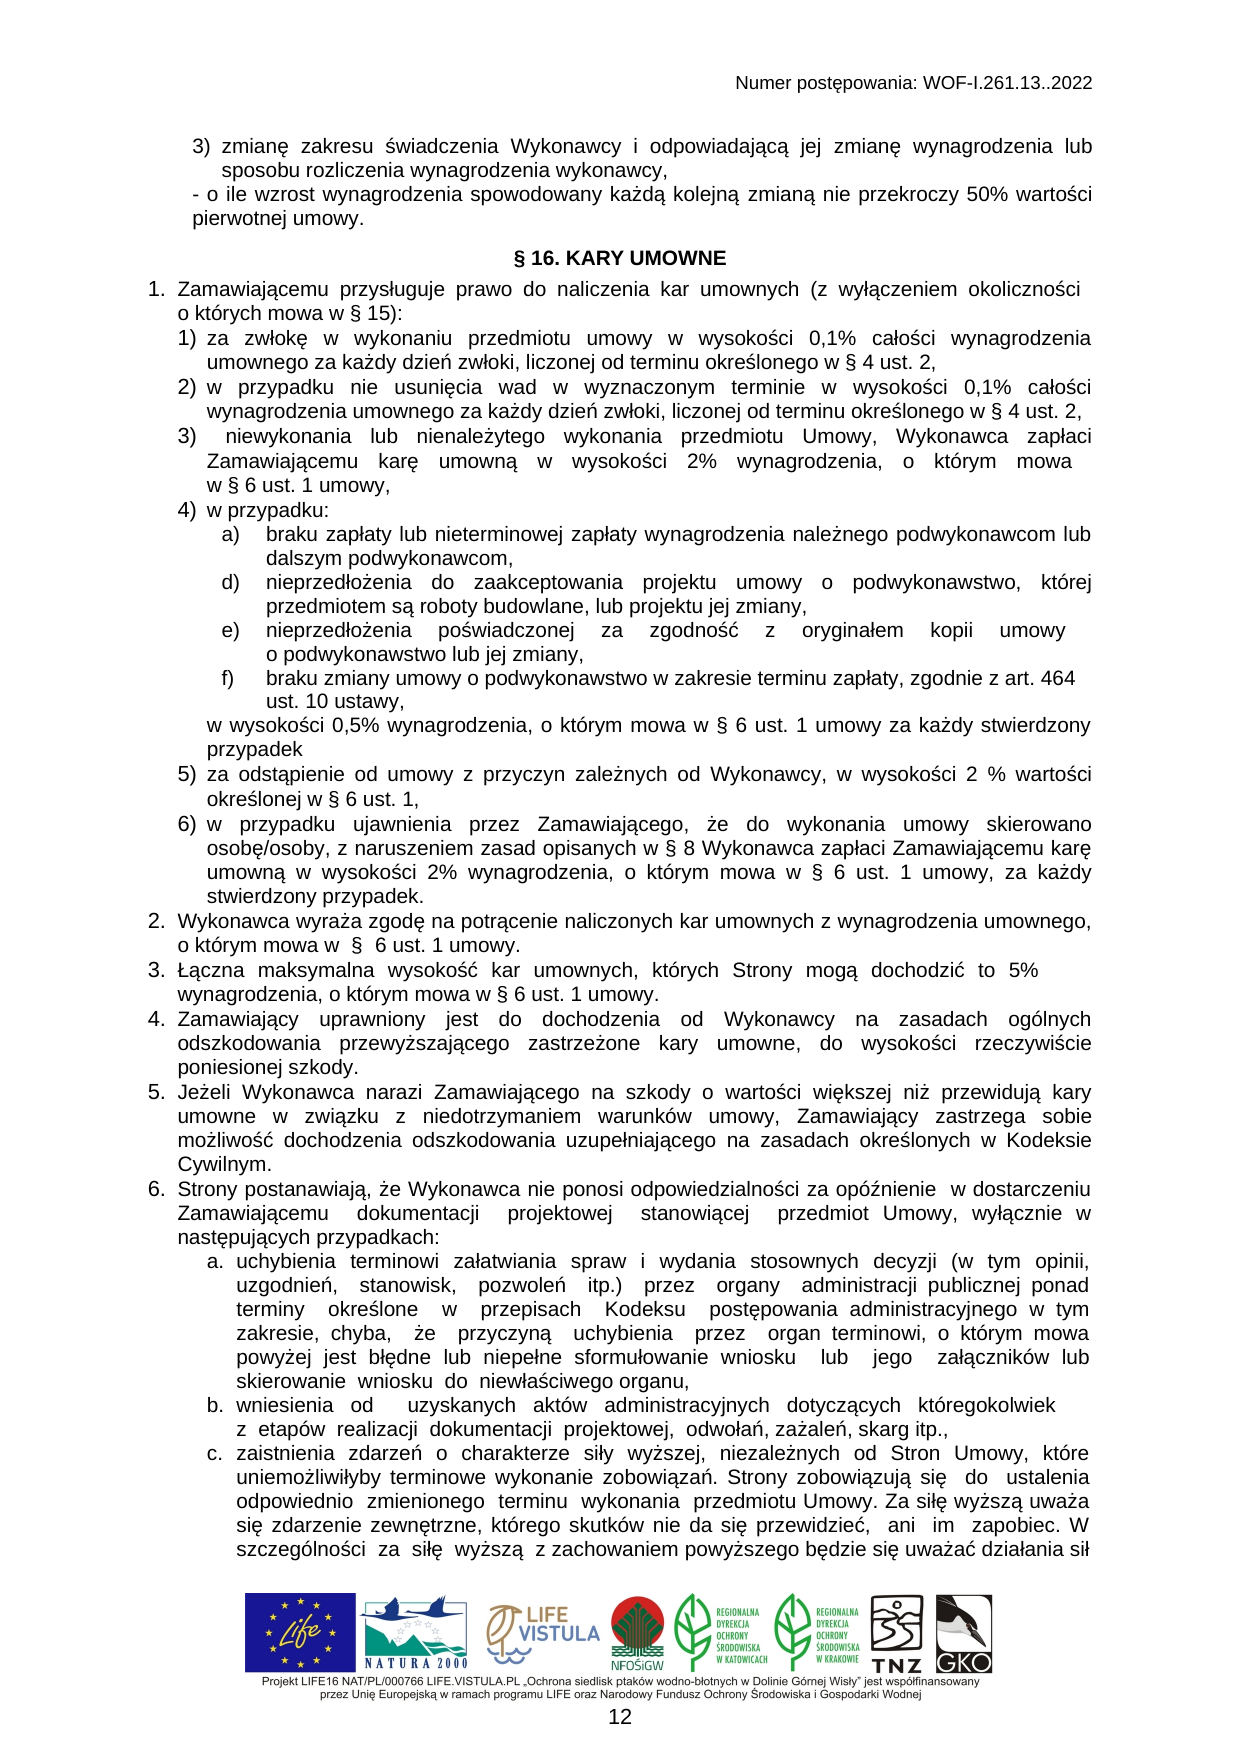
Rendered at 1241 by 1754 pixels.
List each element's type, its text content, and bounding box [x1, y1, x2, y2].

list w przypadku nie usunięcia wad w wyznaczonym terminie w wysokości 0,1% całości wynagrodzenia umownego za każdy dzień zwłoki, liczonej od terminu określonego w § 4 ust. 2, [177, 374, 1093, 423]
list nieprzedłożenia do zaakceptowania projektu umowy o podwykonawstwo, której przedmiotem są roboty budowlane, lub projektu jej zmiany, [221, 569, 1093, 617]
subtitle § 16. KARY UMOWNE [148, 246, 1093, 269]
list Zamawiający uprawniony jest do dochodzenia od Wykonawcy na zasadach ogólnych odszkodowania przewyższającego zastrzeżone kary umowne, do wysokości rzeczywiście poniesionej szkody. [148, 1006, 1093, 1079]
list za odstąpienie od umowy z przyczyn zależnych od Wykonawcy, w wysokości 2 % wartości określonej w § 6 ust. 1, [177, 761, 1093, 810]
list w przypadku: [177, 496, 1093, 522]
list Zamawiającemu przysługuje prawo do naliczenia kar umownych (z wyłączeniem okoliczności o których mowa w § 15): [148, 276, 1093, 325]
list za zwłokę w wykonaniu przedmiotu umowy w wysokości 0,1% całości wynagrodzenia umownego za każdy dzień zwłoki, liczonej od terminu określonego w § 4 ust. 2, [177, 325, 1093, 374]
list uchybienia terminowi załatwiania spraw i wydania stosownych decyzji (w tym opinii, uzgodnień, stanowisk, pozwoleń itp.) przez organy administracji publicznej ponad terminy określone w przepisach Kodeksu postępowania administracyjnego w tym zakresie, chyba, że przyczyną uchybienia przez organ terminowi, o którym mowa powyżej jest błędne lub niepełne sformułowanie wniosku lub jego załączników lub skierowanie wniosku do niewłaściwego organu, [207, 1249, 1091, 1393]
list braku zmiany umowy o podwykonawstwo w zakresie terminu zapłaty, zgodnie z art. 464 ust. 10 ustawy, [221, 665, 1093, 713]
list niewykonania lub nienależytego wykonania przedmiotu Umowy, Wykonawca zapłaci Zamawiającemu karę umowną w wysokości 2% wynagrodzenia, o którym mowa w § 6 ust. 1 umowy, [177, 423, 1093, 496]
list Jeżeli Wykonawca narazi Zamawiającego na szkody o wartości większej niż przewidują kary umowne w związku z niedotrzymaniem warunków umowy, Zamawiający zastrzega sobie możliwość dochodzenia odszkodowania uzupełniającego na zasadach określonych w Kodeksie Cywilnym. [148, 1079, 1093, 1176]
picture [245, 1593, 996, 1704]
list w przypadku ujawnienia przez Zamawiającego, że do wykonania umowy skierowano osobę/osoby, z naruszeniem zasad opisanych w § 8 Wykonawca zapłaci Zamawiającemu karę umowną w wysokości 2% wynagrodzenia, o którym mowa w § 6 ust. 1 umowy, za każdy stwierdzony przypadek. [177, 810, 1093, 907]
list Wykonawca wyraża zgodę na potrącenie naliczonych kar umownych z wynagrodzenia umownego, o którym mowa w § 6 ust. 1 umowy. [148, 907, 1093, 957]
list braku zapłaty lub nieterminowej zapłaty wynagrodzenia należnego podwykonawcom lub dalszym podwykonawcom, [221, 522, 1093, 569]
list Strony postanawiają, że Wykonawca nie ponosi odpowiedzialności za opóźnienie w dostarczeniu Zamawiającemu dokumentacji projektowej stanowiącej przedmiot Umowy, wyłącznie w następujących przypadkach: [148, 1176, 1093, 1249]
text w wysokości 0,5% wynagrodzenia, o którym mowa w § 6 ust. 1 umowy za każdy stwierdzony przypadek [207, 713, 1093, 761]
list zmianę zakresu świadczenia Wykonawcy i odpowiadającą jej zmianę wynagrodzenia lub sposobu rozliczenia wynagrodzenia wykonawcy, [192, 134, 1093, 182]
text - o ile wzrost wynagrodzenia spowodowany każdą kolejną zmianą nie przekroczy 50% wartości pierwotnej umowy. [192, 182, 1093, 230]
list Łączna maksymalna wysokość kar umownych, których Strony mogą dochodzić to 5% wynagrodzenia, o którym mowa w § 6 ust. 1 umowy. [148, 957, 1093, 1006]
list wniesienia od uzyskanych aktów administracyjnych dotyczących któregokolwiek z etapów realizacji dokumentacji projektowej, odwołań, zażaleń, skarg itp., [207, 1393, 1091, 1441]
list nieprzedłożenia poświadczonej za zgodność z oryginałem kopii umowy o podwykonawstwo lub jej zmiany, [221, 617, 1093, 665]
